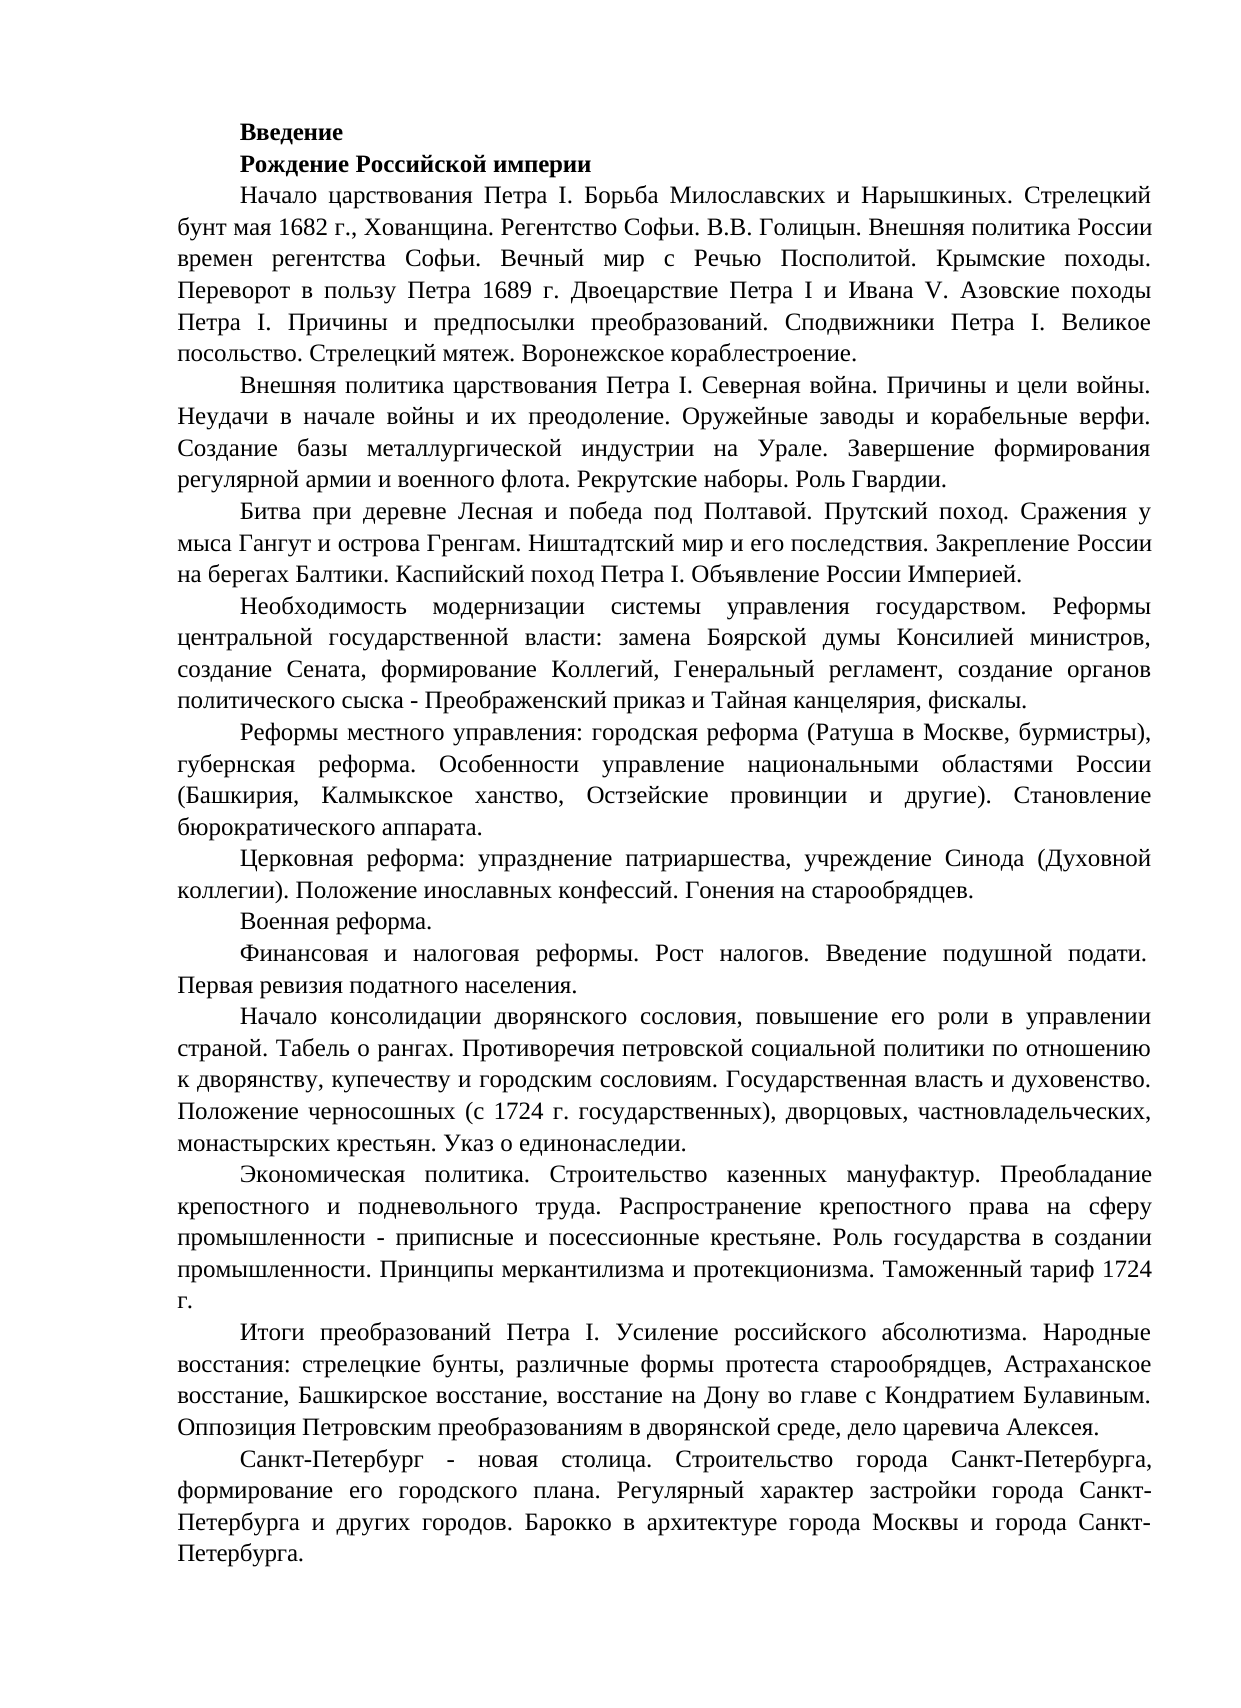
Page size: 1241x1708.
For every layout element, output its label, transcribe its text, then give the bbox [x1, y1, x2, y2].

text Битва при деревне Лесная и победа под Полтавой. Прутский поход. Сражения у мыса Гангут и острова Гренгам. Ништадтский мир и его последствия. Закрепление России на берегах Балтики. Каспийский поход Петра I. Объявление России Империей. [177, 496, 1152, 588]
text Рождение Российской империи [239, 149, 1166, 178]
text Внешняя политика царствования Петра I. Северная война. Причины и цели войны. Неудачи в начале войны и их преодоление. Оружейные заводы и корабельные верфи. Создание базы металлургической индустрии на Урале. Завершение формирования регулярной армии и военного флота. Рекрутские наборы. Роль Гвардии. [177, 370, 1152, 493]
text Первая ревизия податного населения. [177, 970, 1166, 998]
text Экономическая политика. Строительство казенных мануфактур. Преобладание крепостного и подневольного труда. Распространение крепостного права на сферу промышленности - приписные и посессионные крестьяне. Роль государства в создании промышленности. Принципы меркантилизма и протекционизма. Таможенный тариф 1724 г. [177, 1159, 1153, 1314]
text Финансовая и налоговая реформы. Рост налогов. Введение подушной подати. [239, 938, 1166, 967]
text Начало консолидации дворянского сословия, повышение его роли в управлении страной. Табель о рангах. Противоречия петровской социальной политики по отношению к дворянству, купечеству и городским сословиям. Государственная власть и духовенство. Положение черносошных (с 1724 г. государственных), дворцовых, частновладельческих, монастырских крестьян. Указ о единонаследии. [177, 1001, 1152, 1156]
text Церковная реформа: упразднение патриаршества, учреждение Синода (Духовной коллегии). Положение инославных конфессий. Гонения на старообрядцев. [177, 843, 1152, 904]
text Начало царствования Петра I. Борьба Милославских и Нарышкиных. Стрелецкий бунт мая 1682 г., Хованщина. Регентство Софьи. В.В. Голицын. Внешняя политика России времен регентства Софьи. Вечный мир с Речью Посполитой. Крымские походы. Переворот в пользу Петра 1689 г. Двоецарствие Петра I и Ивана V. Азовские походы Петра I. Причины и предпосылки преобразований. Сподвижники Петра I. Великое посольство. Стрелецкий мятеж. Воронежское кораблестроение. [177, 180, 1152, 367]
text Санкт-Петербург - новая столица. Строительство города Санкт-Петербурга, формирование его городского плана. Регулярный характер застройки города Санкт- Петербурга и других городов. Барокко в архитектуре города Москвы и города Санкт- Петербурга. [177, 1444, 1153, 1567]
text Введение [239, 117, 1166, 146]
text Военная реформа. [239, 906, 1166, 935]
text Необходимость модернизации системы управления государством. Реформы центральной государственной власти: замена Боярской думы Консилией министров, создание Сената, формирование Коллегий, Генеральный регламент, создание органов политического сыска - Преображенский приказ и Тайная канцелярия, фискалы. [177, 591, 1152, 714]
text Итоги преобразований Петра I. Усиление российского абсолютизма. Народные восстания: стрелецкие бунты, различные формы протеста старообрядцев, Астраханское восстание, Башкирское восстание, восстание на Дону во главе с Кондратием Булавиным. Оппозиция Петровским преобразованиям в дворянской среде, дело царевича Алексея. [177, 1317, 1152, 1441]
text Реформы местного управления: городская реформа (Ратуша в Москве, бурмистры), губернская реформа. Особенности управление национальными областями России (Башкирия, Калмыкское ханство, Остзейские провинции и другие). Становление бюрократического аппарата. [177, 717, 1152, 841]
